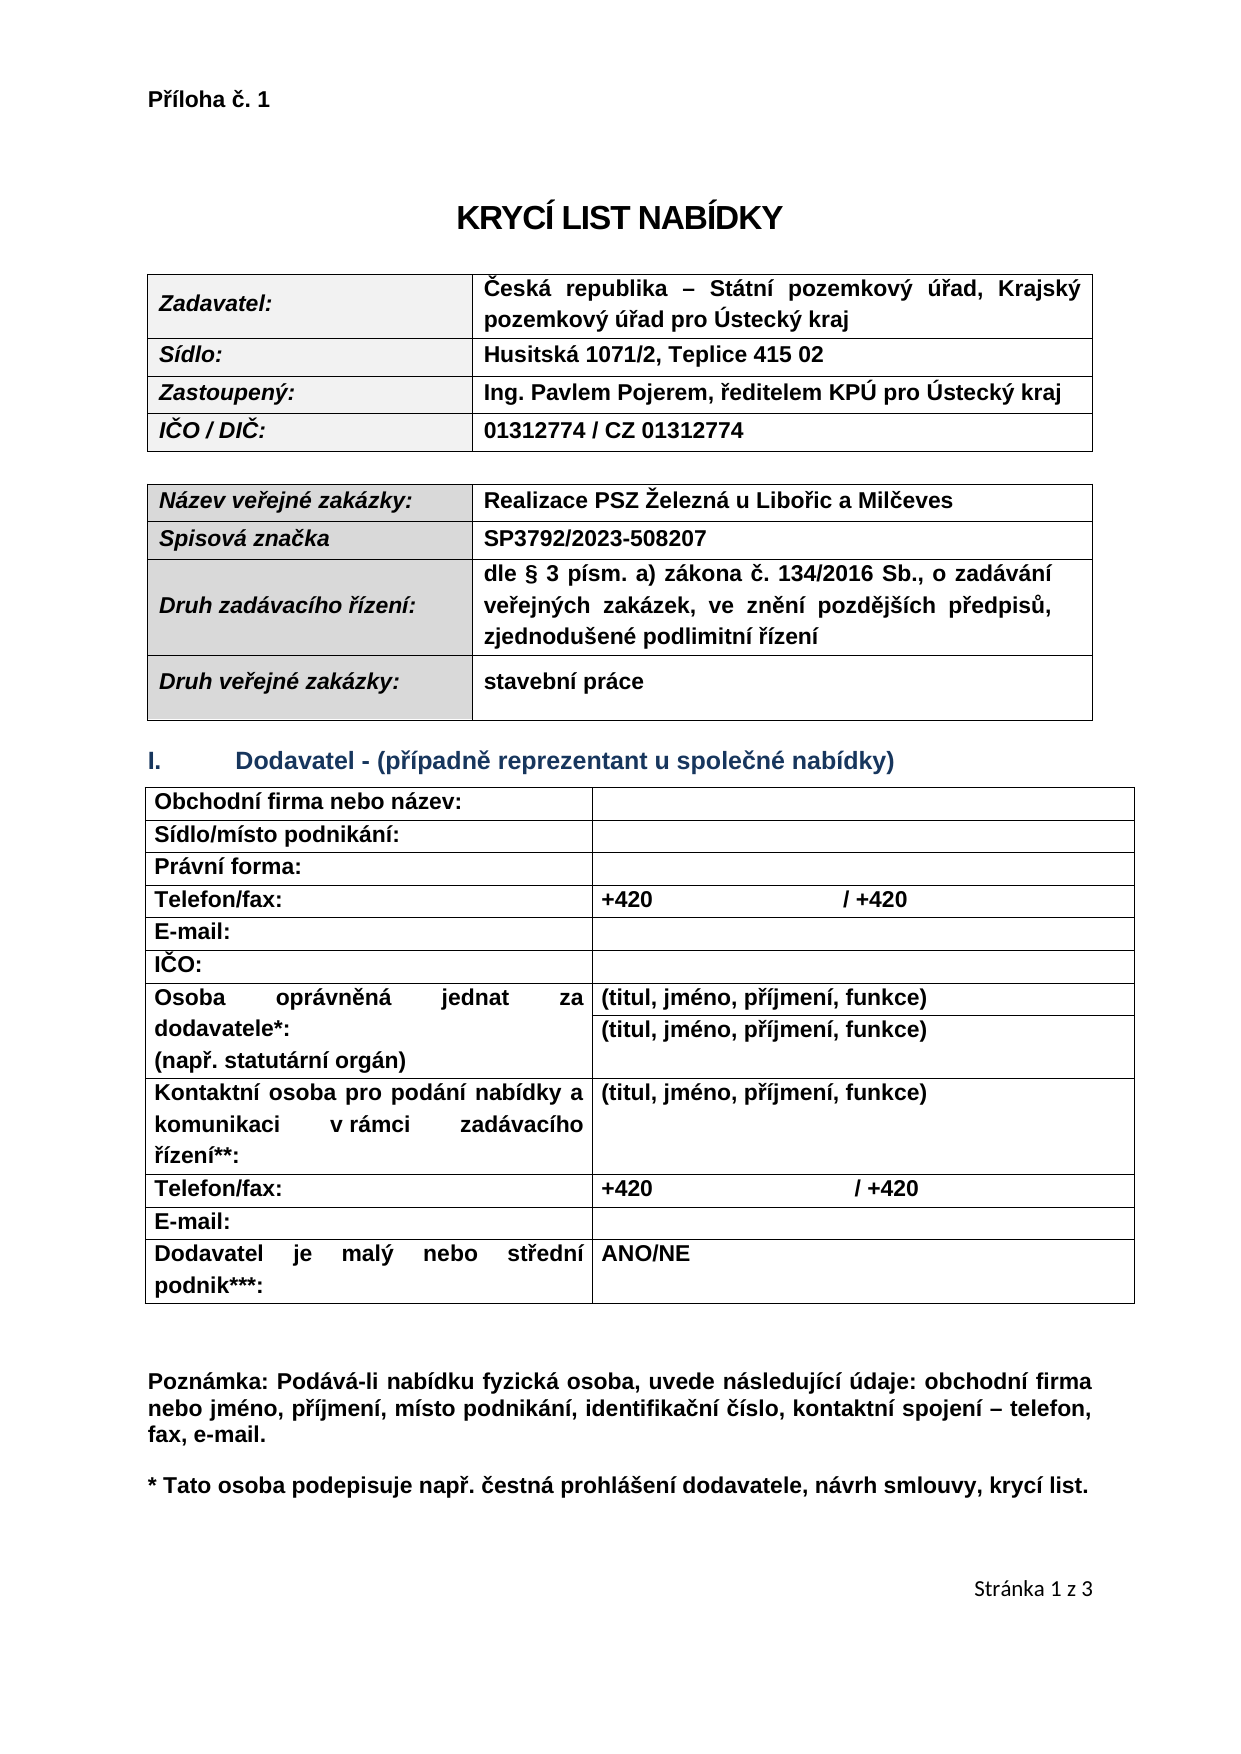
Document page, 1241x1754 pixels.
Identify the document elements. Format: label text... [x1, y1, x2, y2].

table_cell Husitská 1071/2, Teplice 415 02 [473, 339, 1092, 376]
table_cell Sídlo: [148, 339, 472, 376]
table_cell (titul, jméno, příjmení, funkce) [593, 1016, 1134, 1078]
table_cell SP3792/2023-508207 [473, 522, 1092, 559]
table_cell Telefon/fax: [146, 1175, 592, 1207]
table_cell Osoba oprávněná jednat za dodavatele*: (např. statutární orgán) [146, 984, 592, 1078]
table_cell [593, 853, 1134, 885]
table_cell [593, 918, 1134, 950]
table_header [593, 788, 1134, 819]
table_cell Dodavatel je malý nebo střední podnik***: [146, 1240, 592, 1303]
text Poznámka: Podává-li nabídku fyzická osoba, uvede následující údaje: obchodní firma nebo jméno, příjmení, místo podnikání, identifikační číslo, kontaktní spojení – telefon, fax, e-mail. [148, 1368, 1093, 1447]
table_cell Právní forma: [146, 853, 592, 885]
table_cell Kontaktní osoba pro podání nabídky a komunikaci v rámci zadávacího řízení**: [146, 1079, 592, 1174]
table_cell IČO / DIČ: [148, 414, 472, 451]
table_cell (titul, jméno, příjmení, funkce) [593, 1079, 1134, 1174]
table_cell Sídlo/místo podnikání: [146, 821, 592, 852]
text * Tato osoba podepisuje např. čestná prohlášení dodavatele, návrh smlouvy, krycí list. [148, 1472, 1093, 1499]
table_cell IČO: [146, 951, 592, 982]
table_header Obchodní firma nebo název: [146, 788, 592, 819]
subtitle Dodavatel - (případně reprezentant u společné nabídky) [148, 746, 1093, 774]
table_cell [593, 1208, 1134, 1239]
title Krycí list nabídky [148, 198, 1093, 236]
table_cell E-mail: [146, 918, 592, 950]
table_cell Spisová značka [148, 522, 472, 559]
table_cell (titul, jméno, příjmení, funkce) [593, 984, 1134, 1015]
table_cell [593, 951, 1134, 982]
table_cell Zastoupený: [148, 377, 472, 413]
table_cell Telefon/fax: [146, 886, 592, 917]
table_header Realizace PSZ Železná u Libořic a Milčeves [473, 485, 1092, 521]
table_cell +420 / +420 [593, 886, 1134, 917]
table_header Zadavatel: [148, 275, 472, 338]
table_cell 01312774 / CZ 01312774 [473, 414, 1092, 451]
table_cell E-mail: [146, 1208, 592, 1239]
table_cell +420 / +420 [593, 1175, 1134, 1207]
table_cell [593, 821, 1134, 852]
table_cell Ing. Pavlem Pojerem, ředitelem KPÚ pro Ústecký kraj [473, 377, 1092, 413]
table_cell stavební práce [473, 656, 1092, 719]
table_cell dle § 3 písm. a) zákona č. 134/2016 Sb., o zadávání veřejných zakázek, ve znění pozdějších předpisů, zjednodušené podlimitní řízení [473, 560, 1092, 655]
table_header Česká republika – Státní pozemkový úřad, Krajský pozemkový úřad pro Ústecký kraj [473, 275, 1092, 338]
table_cell Druh veřejné zakázky: [148, 656, 472, 719]
table_cell Druh zadávacího řízení: [148, 560, 472, 655]
table_cell ANO/NE [593, 1240, 1134, 1303]
table_header Název veřejné zakázky: [148, 485, 472, 521]
